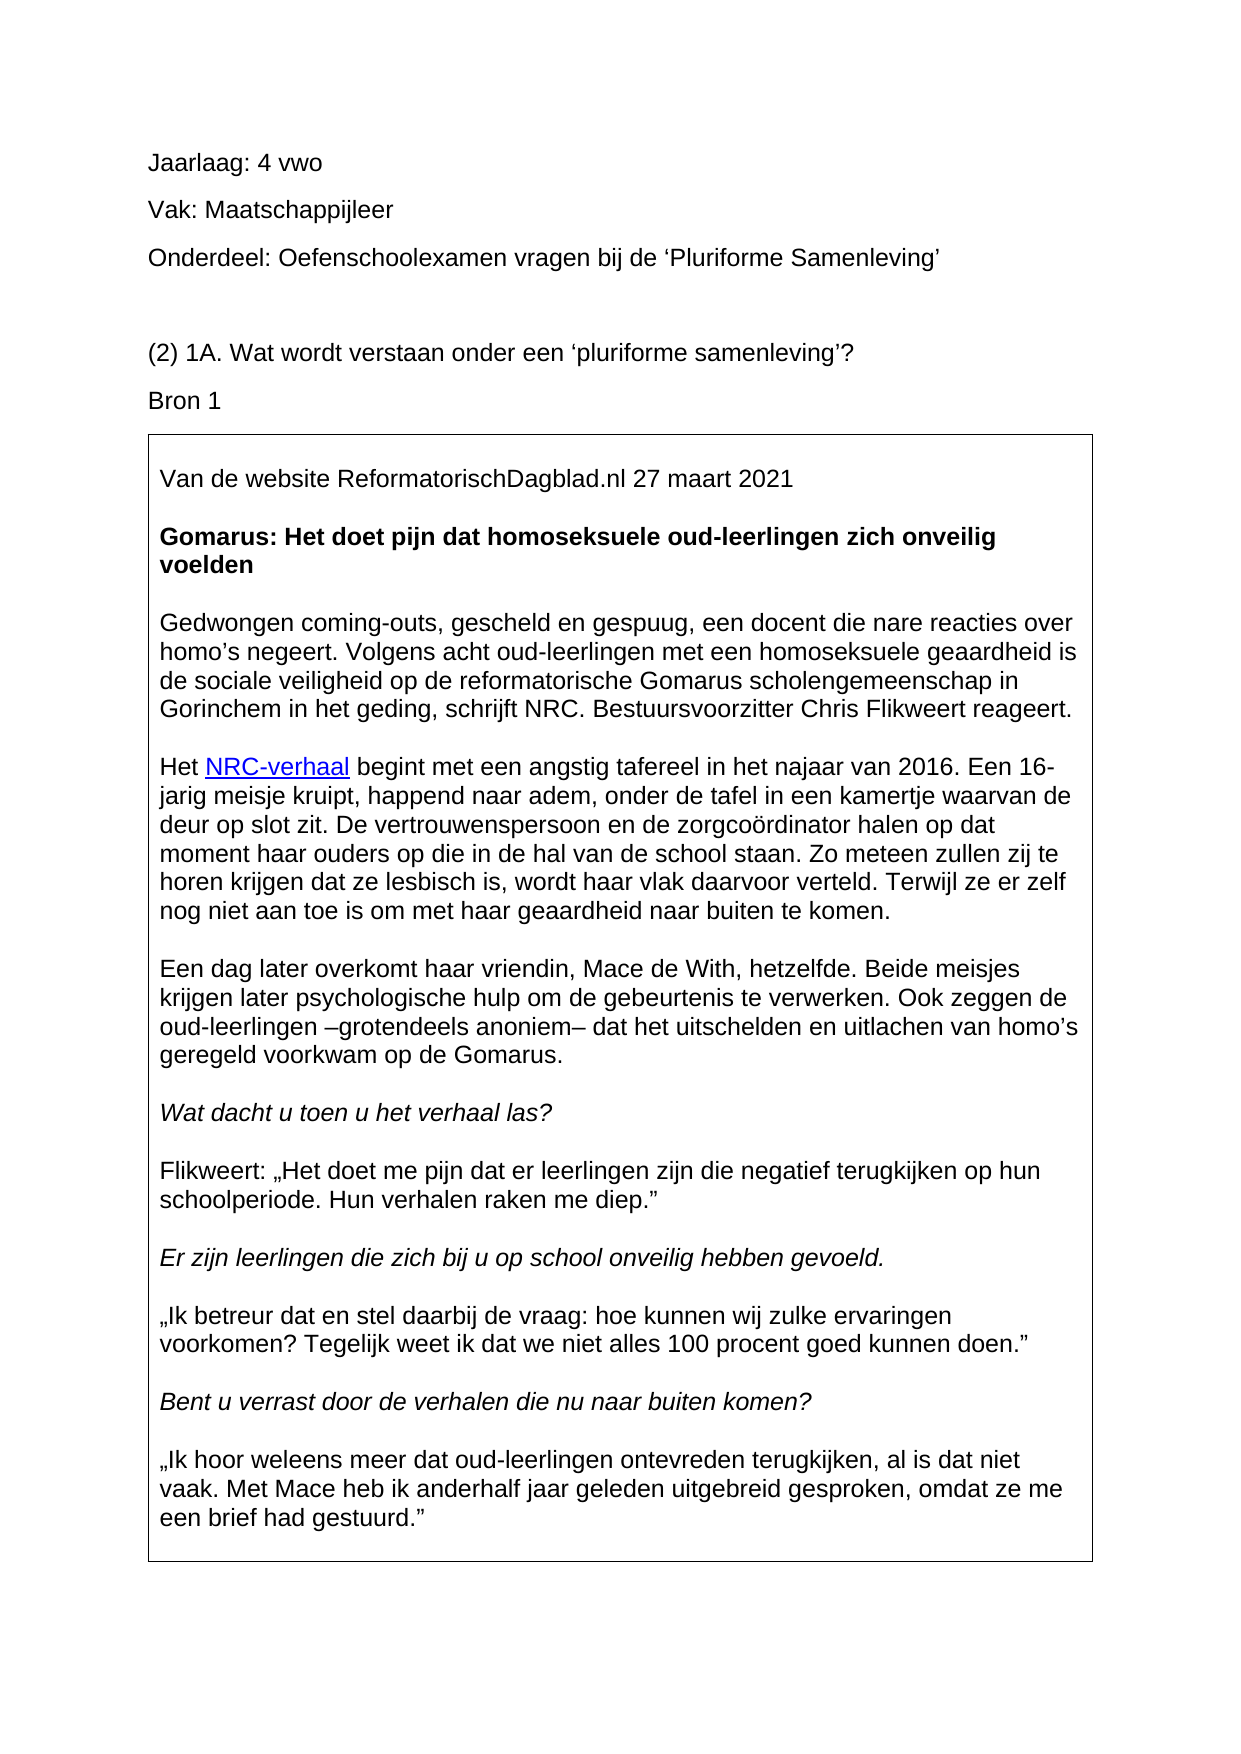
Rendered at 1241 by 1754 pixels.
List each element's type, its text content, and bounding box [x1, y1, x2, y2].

text Bron 1 [148, 386, 1093, 415]
text Jaarlaag: 4 vwo [148, 148, 1093, 176]
text Onderdeel: Oefenschoolexamen vragen bij de ‘Pluriforme Samenleving’ [148, 243, 1093, 272]
text (2) 1A. Wat wordt verstaan onder een ‘pluriforme samenleving’? [148, 338, 1093, 367]
text Vak: Maatschappijleer [148, 195, 1093, 224]
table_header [149, 435, 1092, 1561]
